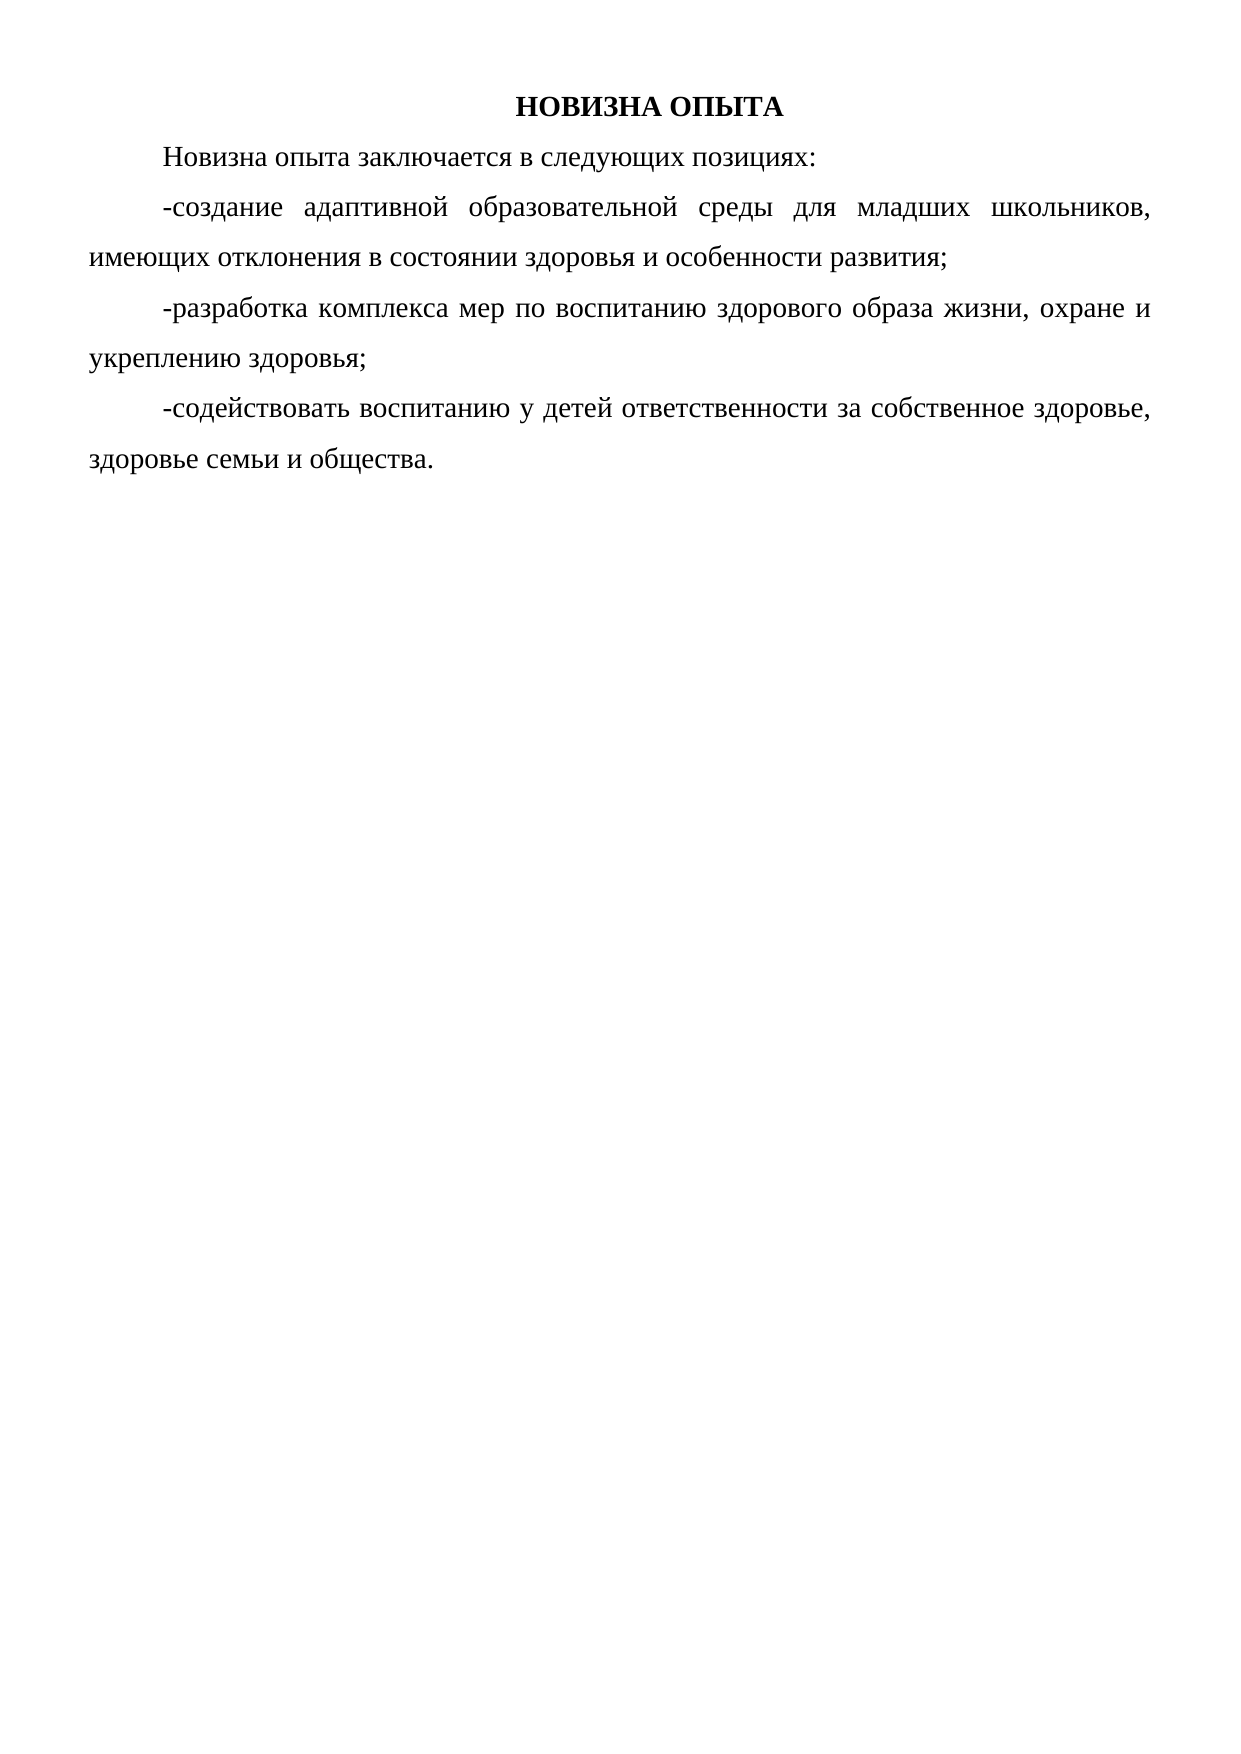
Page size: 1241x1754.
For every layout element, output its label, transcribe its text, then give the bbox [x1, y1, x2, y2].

text -разработка комплекса мер по воспитанию здорового образа жизни, охране и укреплению здоровья; [89, 290, 1152, 374]
text Новизна опыта [89, 89, 1152, 122]
text -содействовать воспитанию у детей ответственности за собственное здоровье, здоровье семьи и общества. [89, 391, 1152, 474]
text -создание адаптивной образовательной среды для младших школьников, имеющих отклонения в состоянии здоровья и особенности развития; [89, 189, 1152, 273]
text Новизна опыта заключается в следующих позициях: [89, 139, 1152, 172]
